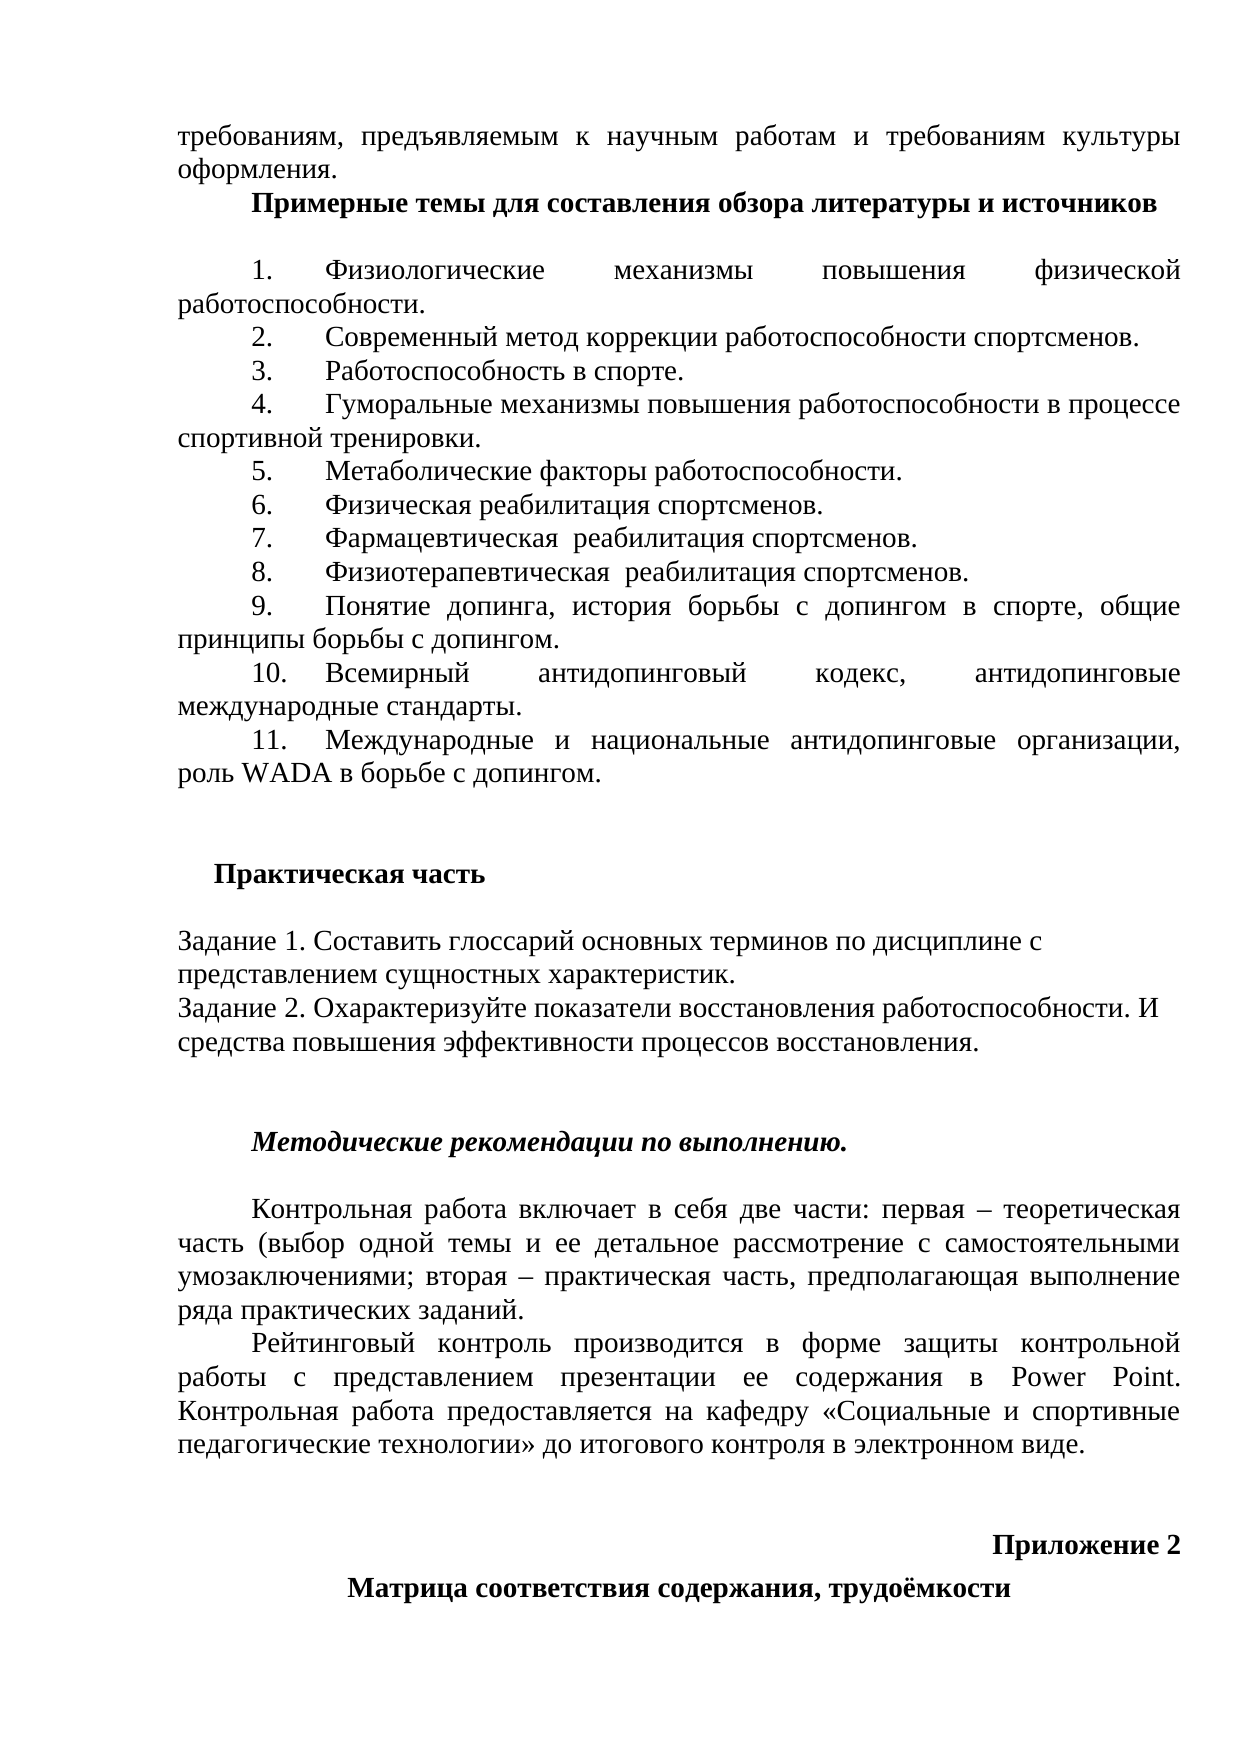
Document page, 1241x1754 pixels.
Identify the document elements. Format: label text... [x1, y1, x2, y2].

text 11. Международные и национальные антидопинговые организации, роль WADA в борьбе с допингом. [177, 722, 1181, 789]
text Задание 2. Охарактеризуйте показатели восстановления работоспособности. И средства повышения эффективности процессов восстановления. [177, 990, 1181, 1057]
text 3. Работоспособность в спорте. [177, 353, 1181, 386]
text Задание 1. Составить глоссарий основных терминов по дисциплине с представлением сущностных характеристик. [177, 923, 1181, 990]
text 10. Всемирный антидопинговый кодекс, антидопинговые международные стандарты. [177, 655, 1181, 722]
text Примерные темы для составления обзора литературы и источников [177, 185, 1181, 219]
text 9. Понятие допинга, история борьбы с допингом в спорте, общие принципы борьбы с допингом. [177, 588, 1181, 655]
text Рейтинговый контроль производится в форме защиты контрольной работы с представлением презентации ее содержания в Power Point. Контрольная работа предоставляется на кафедру «Социальные и спортивные педагогические технологии» до итогового контроля в электронном виде. [177, 1326, 1181, 1460]
text 1. Физиологические механизмы повышения физической работоспособности. [177, 252, 1181, 319]
text 2. Современный метод коррекции работоспособности спортсменов. [177, 319, 1181, 353]
list Приложение 2 [252, 1527, 1181, 1560]
text 4. Гуморальные механизмы повышения работоспособности в процессе спортивной тренировки. [177, 386, 1181, 453]
text Методические рекомендации по выполнению. [177, 1124, 1181, 1158]
text Контрольная работа включает в себя две части: первая – теоретическая часть (выбор одной темы и ее детальное рассмотрение с самостоятельными умозаключениями; вторая – практическая часть, предполагающая выполнение ряда практических заданий. [177, 1191, 1181, 1326]
text Практическая часть [177, 856, 1181, 889]
text 5. Метаболические факторы работоспособности. [177, 453, 1181, 487]
text 8. Физиотерапевтическая реабилитация спортсменов. [177, 554, 1181, 588]
text 7. Фармацевтическая реабилитация спортсменов. [177, 521, 1181, 554]
text 6. Физическая реабилитация спортсменов. [177, 487, 1181, 521]
list Матрица соответствия содержания, трудоёмкости [177, 1570, 1181, 1604]
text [177, 118, 1181, 185]
